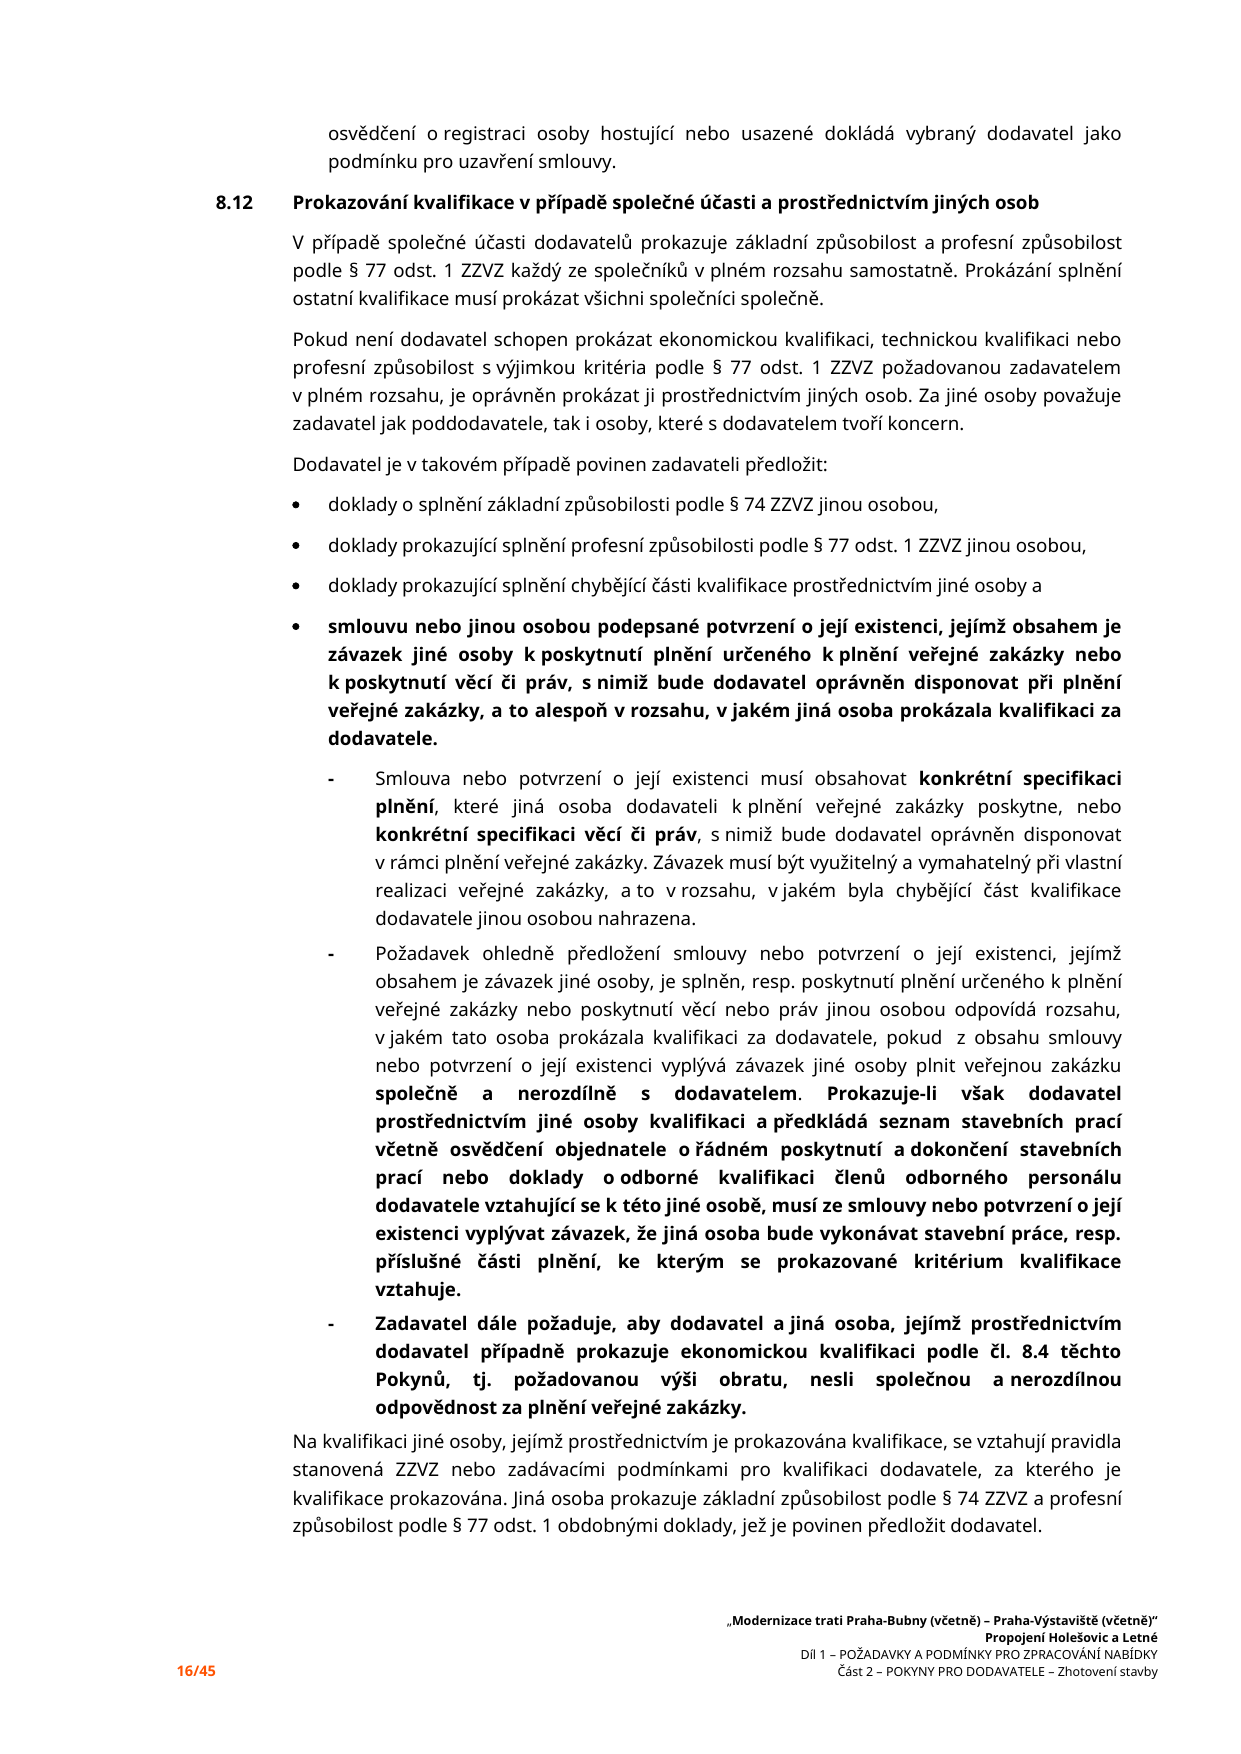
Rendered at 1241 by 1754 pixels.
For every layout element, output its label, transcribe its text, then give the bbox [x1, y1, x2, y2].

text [292, 121, 1122, 174]
text doklady o splnění základní způsobilosti podle § 74 ZZVZ jinou osobou, [292, 491, 1122, 517]
text smlouvu nebo jinou osobou podepsané potvrzení o její existenci, jejímž obsahem je závazek jiné osoby k poskytnutí plnění určeného k plnění veřejné zakázky nebo k poskytnutí věcí či práv, s nimiž bude dodavatel oprávněn disponovat při plnění veřejné zakázky, a to alespoň v rozsahu, v jakém jiná osoba prokázala kvalifikaci za dodavatele. [292, 613, 1122, 751]
text Zadavatel dále požaduje, aby dodavatel a jiná osoba, jejímž prostřednictvím dodavatel případně prokazuje ekonomickou kvalifikaci podle čl. 8.4 těchto Pokynů, tj. požadovanou výši obratu, nesli společnou a nerozdílnou odpovědnost za plnění veřejné zakázky. [328, 1310, 1122, 1420]
text Dodavatel je v takovém případě povinen zadavateli předložit: [292, 451, 1122, 476]
text Pokud není dodavatel schopen prokázat ekonomickou kvalifikaci, technickou kvalifikaci nebo profesní způsobilost s výjimkou kritéria podle § 77 odst. 1 ZZVZ požadovanou zadavatelem v plném rozsahu, je oprávněn prokázat ji prostřednictvím jiných osob. Za jiné osoby považuje zadavatel jak poddodavatele, tak i osoby, které s dodavatelem tvoří koncern. [292, 326, 1122, 436]
text Požadavek ohledně předložení smlouvy nebo potvrzení o její existenci, jejímž obsahem je závazek jiné osoby, je splněn, resp. poskytnutí plnění určeného k plnění veřejné zakázky nebo poskytnutí věcí nebo práv jinou osobou odpovídá rozsahu, v jakém tato osoba prokázala kvalifikaci za dodavatele, pokud z obsahu smlouvy nebo potvrzení o její existenci vyplývá závazek jiné osoby plnit veřejnou zakázku společně a nerozdílně s dodavatelem. Prokazuje-li však dodavatel prostřednictvím jiné osoby kvalifikaci a předkládá seznam stavebních prací včetně osvědčení objednatele o řádném poskytnutí a dokončení stavebních prací nebo doklady o odborné kvalifikaci členů odborného personálu dodavatele vztahující se k této jiné osobě, musí ze smlouvy nebo potvrzení o její existenci vyplývat závazek, že jiná osoba bude vykonávat stavební práce, resp. příslušné části plnění, ke kterým se prokazované kritérium kvalifikace vztahuje. [328, 940, 1122, 1302]
text doklady prokazující splnění chybějící části kvalifikace prostřednictvím jiné osoby a [292, 572, 1122, 598]
text V případě společné účasti dodavatelů prokazuje základní způsobilost a profesní způsobilost podle § 77 odst. 1 ZZVZ každý ze společníků v plném rozsahu samostatně. Prokázání splnění ostatní kvalifikace musí prokázat všichni společníci společně. [292, 230, 1122, 311]
text Prokazování kvalifikace v případě společné účasti a prostřednictvím jiných osob [216, 189, 1122, 215]
text Smlouva nebo potvrzení o její existenci musí obsahovat konkrétní specifikaci plnění, které jiná osoba dodavateli k plnění veřejné zakázky poskytne, nebo konkrétní specifikaci věcí či práv, s nimiž bude dodavatel oprávněn disponovat v rámci plnění veřejné zakázky. Závazek musí být využitelný a vymahatelný při vlastní realizaci veřejné zakázky, a to v rozsahu, v jakém byla chybějící část kvalifikace dodavatele jinou osobou nahrazena. [328, 766, 1122, 931]
text Na kvalifikaci jiné osoby, jejímž prostřednictvím je prokazována kvalifikace, se vztahují pravidla stanovená ZZVZ nebo zadávacími podmínkami pro kvalifikaci dodavatele, za kterého je kvalifikace prokazována. Jiná osoba prokazuje základní způsobilost podle § 74 ZZVZ a profesní způsobilost podle § 77 odst. 1 obdobnými doklady, jež je povinen předložit dodavatel. [292, 1429, 1122, 1538]
text doklady prokazující splnění profesní způsobilosti podle § 77 odst. 1 ZZVZ jinou osobou, [292, 532, 1122, 557]
